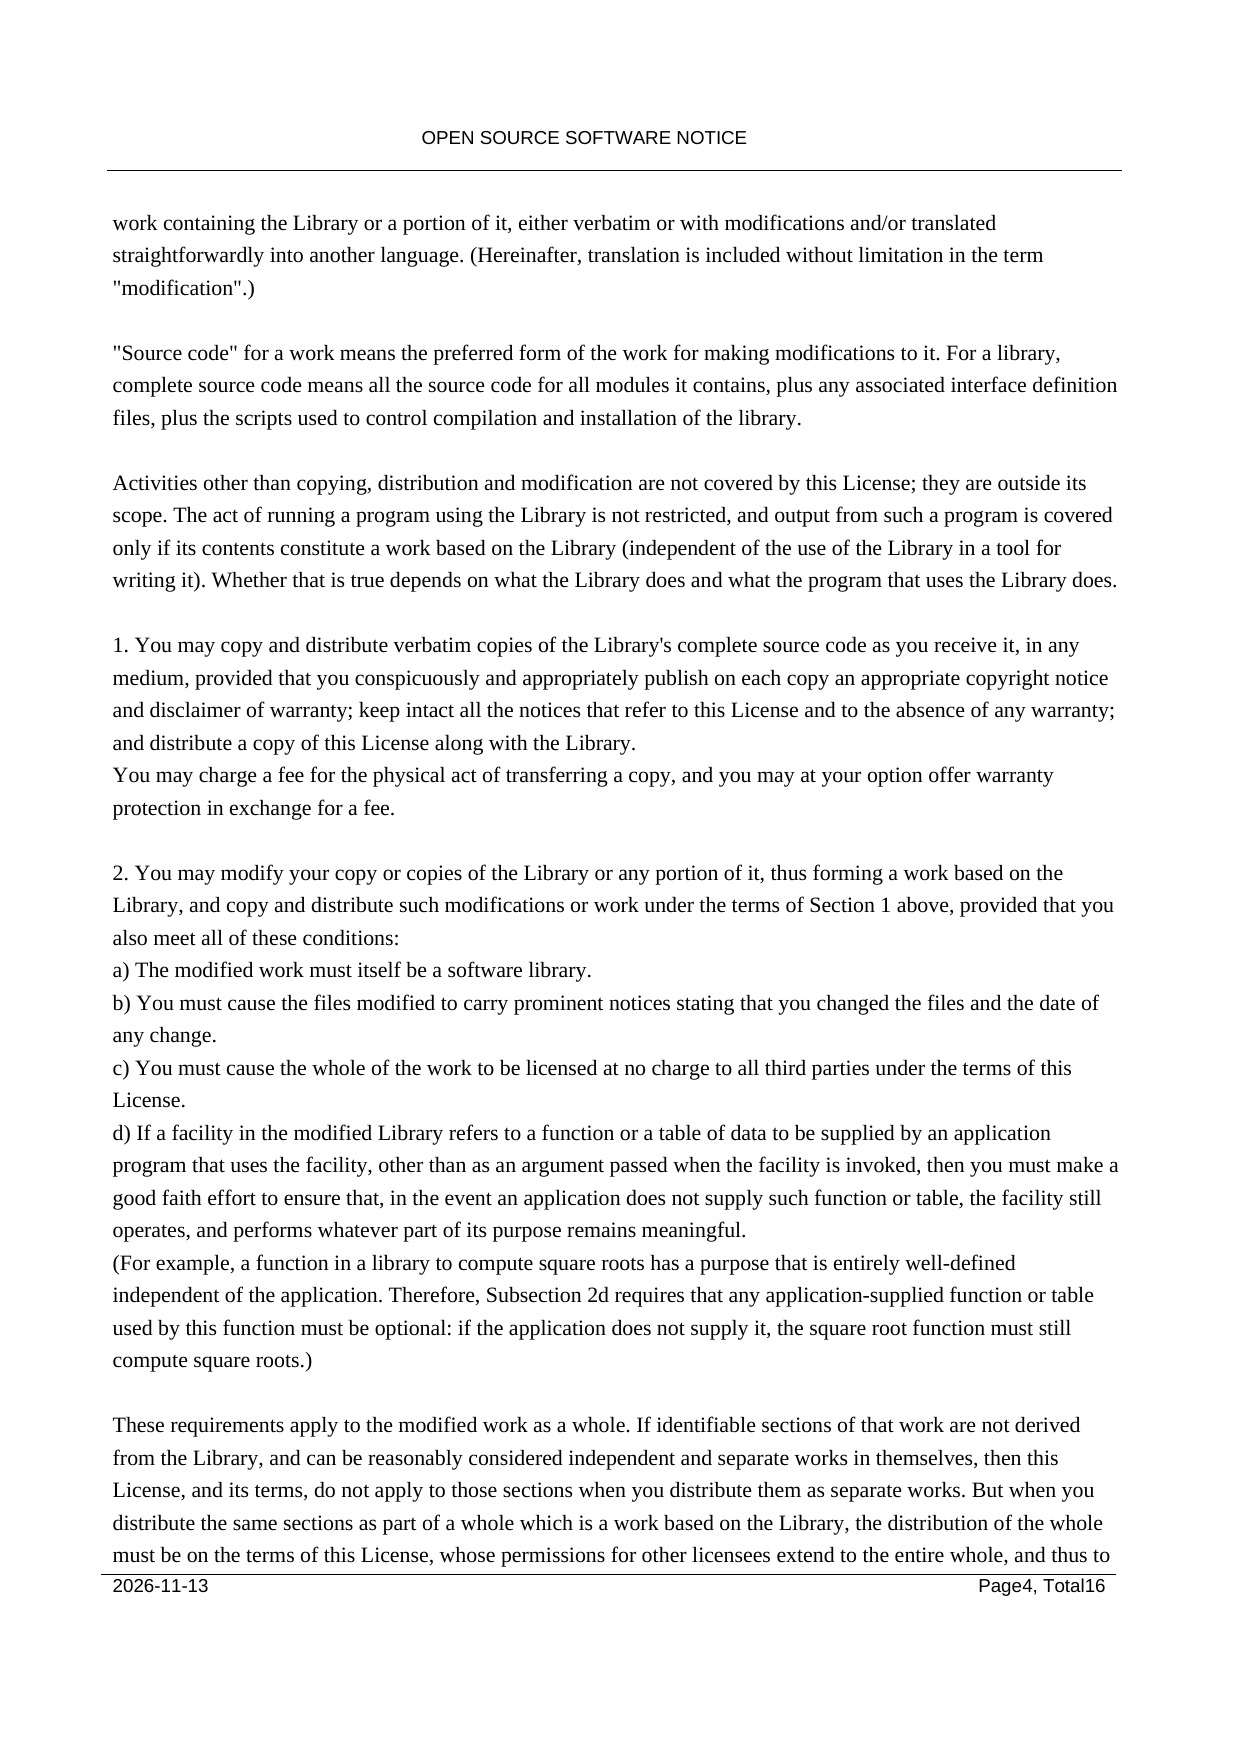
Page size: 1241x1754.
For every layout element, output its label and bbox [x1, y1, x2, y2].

text [112, 206, 1128, 1571]
